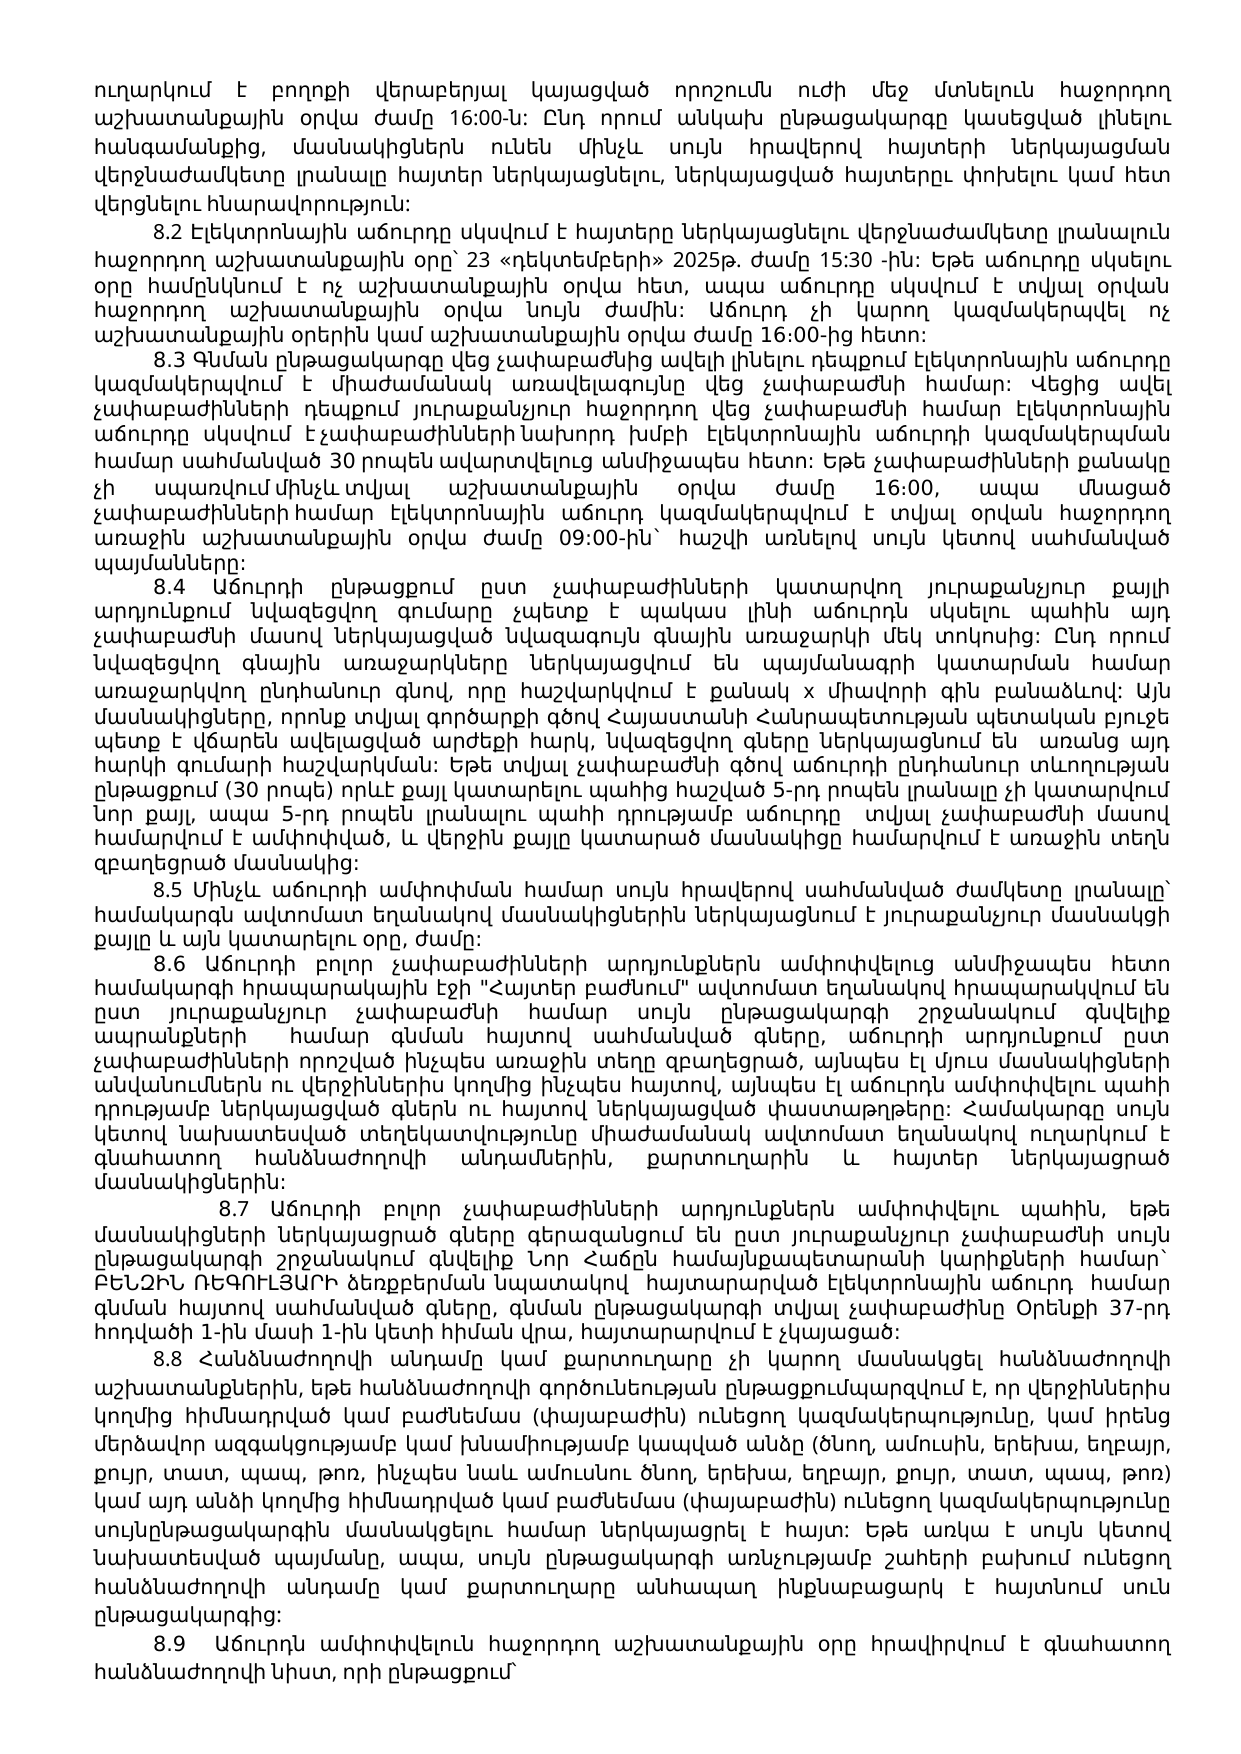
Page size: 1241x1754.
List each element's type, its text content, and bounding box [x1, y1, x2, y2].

text 8.9 Աճուրդն ամփոփվելուն հաջորդող աշխատանքային օրը հրավիրվում է գնահատող հանձնաժողովի նիստ, որի ընթացքում՝ [94, 1629, 1171, 1686]
text 8.8 Հանձնաժողովի անդամը կամ քարտուղարը չի կարող մասնակցել հանձնաժողովի աշխատանքներին, եթե հանձնաժողովի գործունեության ընթացքումպարզվում է, որ վերջիններիս կողմից հիմնադրված կամ բաժնեմաս (փայաբաժին) ունեցող կազմակերպությունը, կամ իրենց մերձավոր ազգակցությամբ կամ խնամիությամբ կապված անձը (ծնող, ամուսին, երեխա, եղբայր, քույր, տատ, պապ, թոռ, ինչպես նաև ամուսնու ծնող, երեխա, եղբայր, քույր, տատ, պապ, թոռ) կամ այդ անձի կողմից հիմնադրված կամ բաժնեմաս (փայաբաժին) ունեցող կազմակերպությունը սույնընթացակարգին մասնակցելու համար ներկայացրել է հայտ: Եթե առկա է սույն կետով նախատեսված պայմանը, ապա, սույն ընթացակարգի առնչությամբ շահերի բախում ունեցող հանձնաժողովի անդամը կամ քարտուղարը անհապաղ ինքնաբացարկ է հայտնում սուն ընթացակարգից: [94, 1344, 1171, 1629]
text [94, 75, 1171, 217]
text 8.4 Աճուրդի ընթացքում ըստ չափաբաժինների կատարվող յուրաքանչյուր քայլի արդյունքում նվազեցվող գումարը չպետք է պակաս լինի աճուրդն սկսելու պահին այդ չափաբաժնի մասով ներկայացված նվազագույն գնային առաջարկի մեկ տոկոսից: Ընդ որում նվազեցվող գնային առաջարկները ներկայացվում են պայմանագրի կատարման համար առաջարկվող ընդհանուր գնով, որը հաշվարկվում է քանակ x միավորի գին բանաձևով: Այն մասնակիցները, որոնք տվյալ գործարքի գծով Հայաստանի Հանրապետության պետական բյուջե պետք է վճարեն ավելացված արժեքի հարկ, նվազեցվող գները ներկայացնում են առանց այդ հարկի գումարի հաշվարկման: Եթե տվյալ չափաբաժնի գծով աճուրդի ընդհանուր տևողության ընթացքում (30 րոպե) որևէ քայլ կատարելու պահից հաշված 5-րդ րոպեն լրանալը չի կատարվում նոր քայլ, ապա 5-րդ րոպեն լրանալու պահի դրությամբ աճուրդը տվյալ չափաբաժնի մասով համարվում է ամփոփված, և վերջին քայլը կատարած մասնակիցը համարվում է առաջին տեղն զբաղեցրած մասնակից: [94, 575, 1171, 875]
text 8.6 Աճուրդի բոլոր չափաբաժինների արդյունքներն ամփոփվելուց անմիջապես հետո համակարգի հրապարակային էջի "Հայտեր բաժնում" ավտոմատ եղանակով հրապարակվում են ըստ յուրաքանչյուր չափաբաժնի համար սույն ընթացակարգի շրջանակում գնվելիք ապրանքների համար գնման հայտով սահմանված գները, աճուրդի արդյունքում ըստ չափաբաժինների որոշված ինչպես առաջին տեղը զբաղեցրած, այնպես էլ մյուս մասնակիցների անվանումներն ու վերջիններիս կողմից ինչպես հայտով, այնպես էլ աճուրդն ամփոփվելու պահի դրությամբ ներկայացված գներն ու հայտով ներկայացված փաստաթղթերը: Համակարգը սույն կետով նախատեսված տեղեկատվությունը միաժամանակ ավտոմատ եղանակով ուղարկում է գնահատող հանձնաժողովի անդամներին, քարտուղարին և հայտեր ներկայացրած մասնակիցներին: [94, 952, 1171, 1194]
text 8.2 Էլեկտրոնային աճուրդը սկսվում է հայտերը ներկայացնելու վերջնաժամկետը լրանալուն հաջորդող աշխատանքային օրը՝ 23 «դեկտեմբերի» 2025թ. ժամը 15:30 -ին: Եթե աճուրդը սկսելու օրը համընկնում է ոչ աշխատանքային օրվա հետ, ապա աճուրդը սկսվում է տվյալ օրվան հաջորդող աշխատանքային օրվա նույն ժամին: Աճուրդ չի կարող կազմակերպվել ոչ աշխատանքային օրերին կամ աշխատանքային օրվա ժամը 16։00-ից հետո: [94, 217, 1171, 347]
text 8.7 Աճուրդի բոլոր չափաբաժինների արդյունքներն ամփոփվելու պահին, եթե մասնակիցների ներկայացրած գները գերազանցում են ըստ յուրաքանչյուր չափաբաժնի սույն ընթացակարգի շրջանակում գնվելիք Նոր Հաճըն համայնքապետարանի կարիքների համար` ԲԵՆԶԻՆ ՌԵԳՈՒԼՅԱՐԻ ձեռքբերման նպատակով հայտարարված էլեկտրոնային աճուրդ համար գնման հայտով սահմանված գները, գնման ընթացակարգի տվյալ չափաբաժինը Օրենքի 37-րդ հոդվածի 1-ին մասի 1-ին կետի հիման վրա, հայտարարվում է չկայացած: [94, 1194, 1171, 1344]
text 8.3 Գնման ընթացակարգը վեց չափաբաժնից ավելի լինելու դեպքում էլեկտրոնային աճուրդը կազմակերպվում է միաժամանակ առավելագույնը վեց չափաբաժնի համար: Վեցից ավել չափաբաժինների դեպքում յուրաքանչյուր հաջորդող վեց չափաբաժնի համար էլեկտրոնային աճուրդը սկսվում է չափաբաժինների նախորդ խմբի էլեկտրոնային աճուրդի կազմակերպման համար սահմանված 30 րոպեն ավարտվելուց անմիջապես հետո: Եթե չափաբաժինների քանակը չի սպառվում մինչև տվյալ աշխատանքային օրվա ժամը 16։00, ապա մնացած չափաբաժինների համար էլեկտրոնային աճուրդ կազմակերպվում է տվյալ օրվան հաջորդող առաջին աշխատանքային օրվա ժամը 09:00-ին` հաշվի առնելով սույն կետով սահմանված պայմանները: [94, 347, 1171, 575]
text 8.5 Մինչև աճուրդի ամփոփման համար սույն հրավերով սահմանված ժամկետը լրանալը՝ համակարգն ավտոմատ եղանակով մասնակիցներին ներկայացնում է յուրաքանչյուր մասնակցի քայլը և այն կատարելու օրը, ժամը: [94, 875, 1171, 952]
